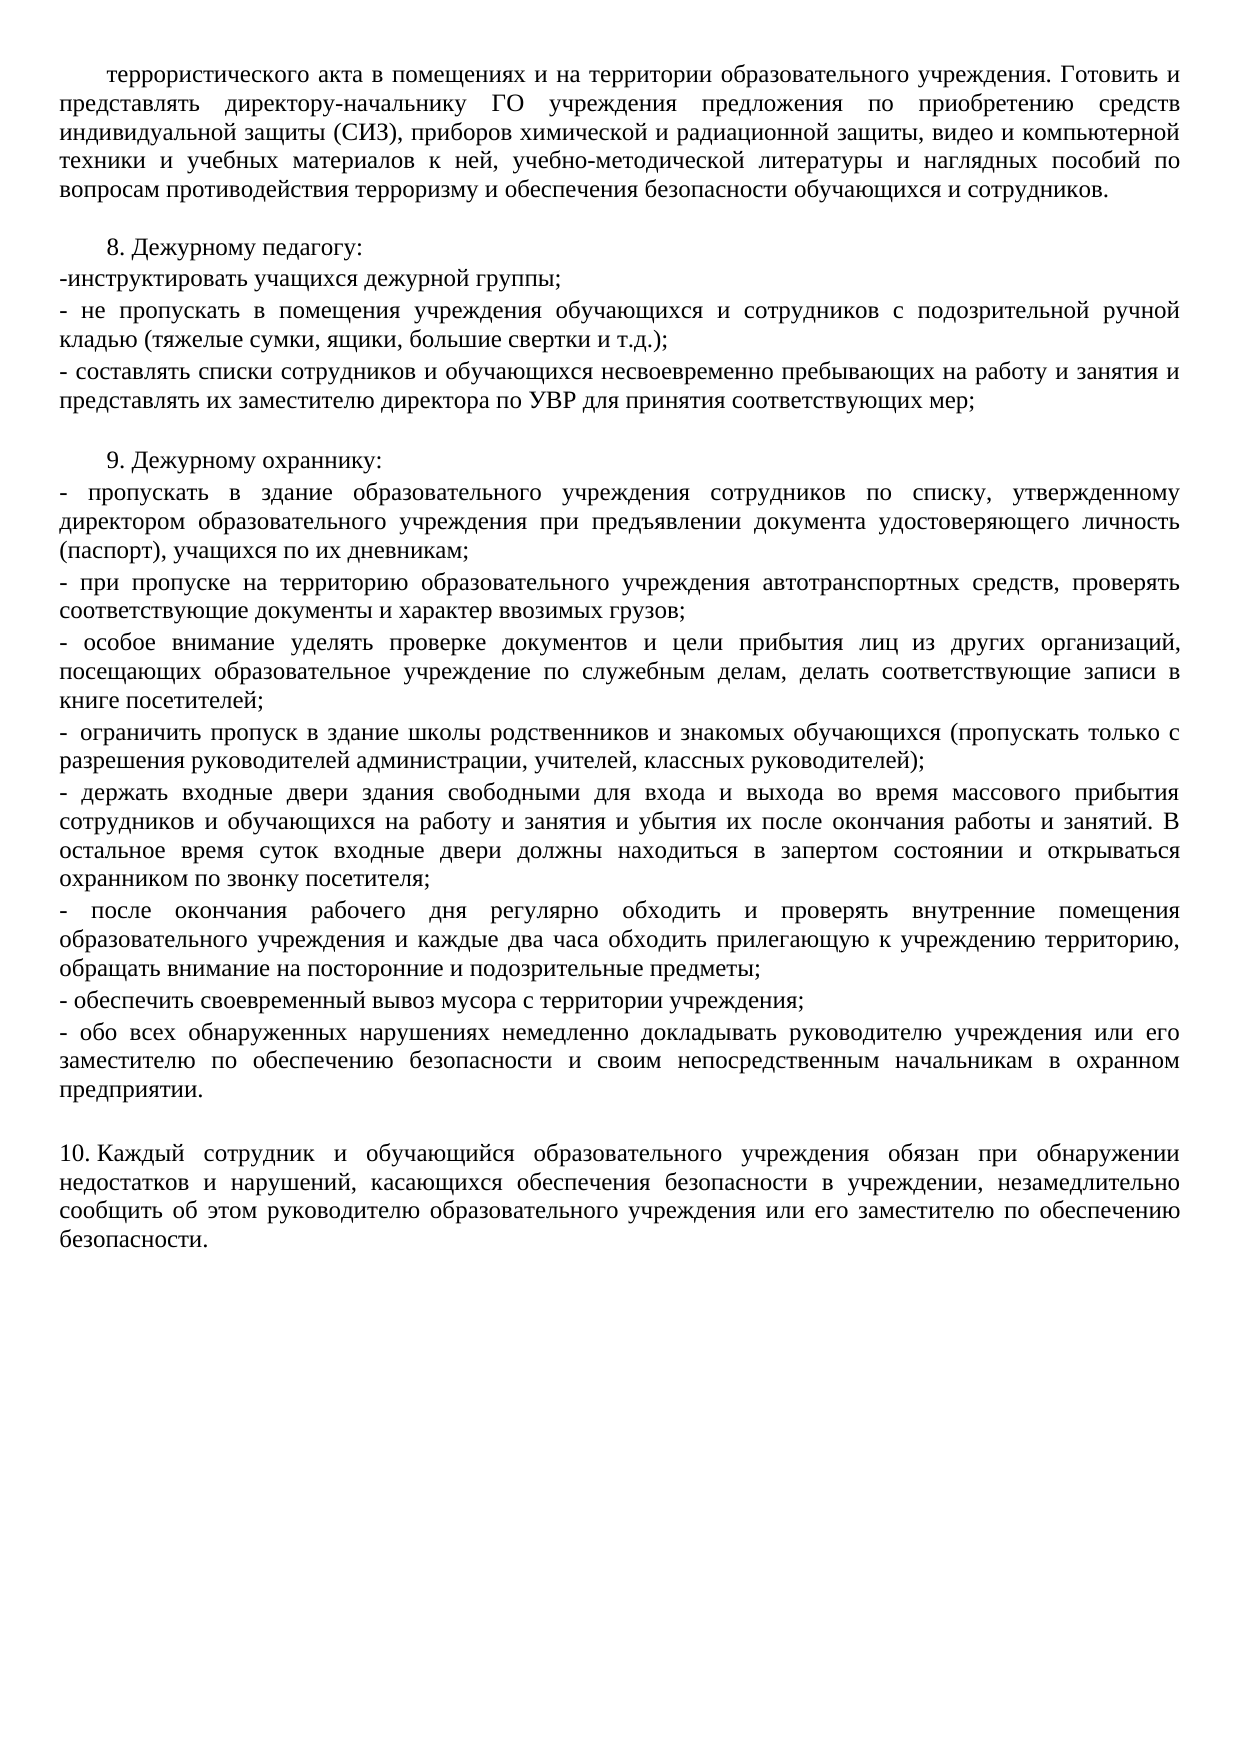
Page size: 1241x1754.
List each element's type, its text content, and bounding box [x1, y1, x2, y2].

text - обеспечить своевременный вывоз мусора с территории учреждения; [59, 985, 1181, 1013]
text 9. Дежурному охраннику: [59, 445, 1181, 474]
text -инструктировать учащихся дежурной группы; [59, 263, 1181, 292]
text 10. Каждый сотрудник и обучающийся образовательного учреждения обязан при обнаружении недостатков и нарушений, касающихся обеспечения безопасности в учреждении, незамедлительно сообщить об этом руководителю образовательного учреждения или его заместителю по обеспечению безопасности. [59, 1138, 1181, 1253]
text 8. Дежурному педагогу: [59, 232, 1181, 260]
text - после окончания рабочего дня регулярно обходить и проверять внутренние помещения образовательного учреждения и каждые два часа обходить прилегающую к учреждению территорию, обращать внимание на посторонние и подозрительные предметы; [59, 895, 1181, 982]
text - при пропуске на территорию образовательного учреждения автотранспортных средств, проверять соответствующие документы и характер ввозимых грузов; [59, 567, 1181, 624]
text - ограничить пропуск в здание школы родственников и знакомых обучающихся (пропускать только с разрешения руководителей администрации, учителей, классных руководителей); [59, 717, 1181, 774]
text - не пропускать в помещения учреждения обучающихся и сотрудников с подозрительной ручной кладью (тяжелые сумки, ящики, большие свертки и т.д.); [59, 295, 1181, 353]
text - обо всех обнаруженных нарушениях немедленно докладывать руководителю учреждения или его заместителю по обеспечению безопасности и своим непосредственным начальникам в охранном предприятии. [59, 1017, 1181, 1103]
text - пропускать в здание образовательного учреждения сотрудников по списку, утвержденному директором образовательного учреждения при предъявлении документа удостоверяющего личность (паспорт), учащихся по их дневникам; [59, 477, 1181, 563]
text террористического акта в помещениях и на территории образовательного учреждения. Готовить и представлять директору-начальнику ГО учреждения предложения по приобретению средств индивидуальной защиты (СИЗ), приборов химической и радиационной защиты, видео и компьютерной техники и учебных материалов к ней, учебно-методической литературы и наглядных пособий по вопросам противодействия терроризму и обеспечения безопасности обучающихся и сотрудников. [59, 59, 1181, 203]
text - составлять списки сотрудников и обучающихся несвоевременно пребывающих на работу и занятия и представлять их заместителю директора по УВР для принятия соответствующих мер; [59, 356, 1181, 413]
text - особое внимание уделять проверке документов и цели прибытия лиц из других организаций, посещающих образовательное учреждение по служебным делам, делать соответствующие записи в книге посетителей; [59, 627, 1181, 713]
text - держать входные двери здания свободными для входа и выхода во время массового прибытия сотрудников и обучающихся на работу и занятия и убытия их после окончания работы и занятий. В остальное время суток входные двери должны находиться в запертом состоянии и открываться охранником по звонку посетителя; [59, 777, 1181, 892]
